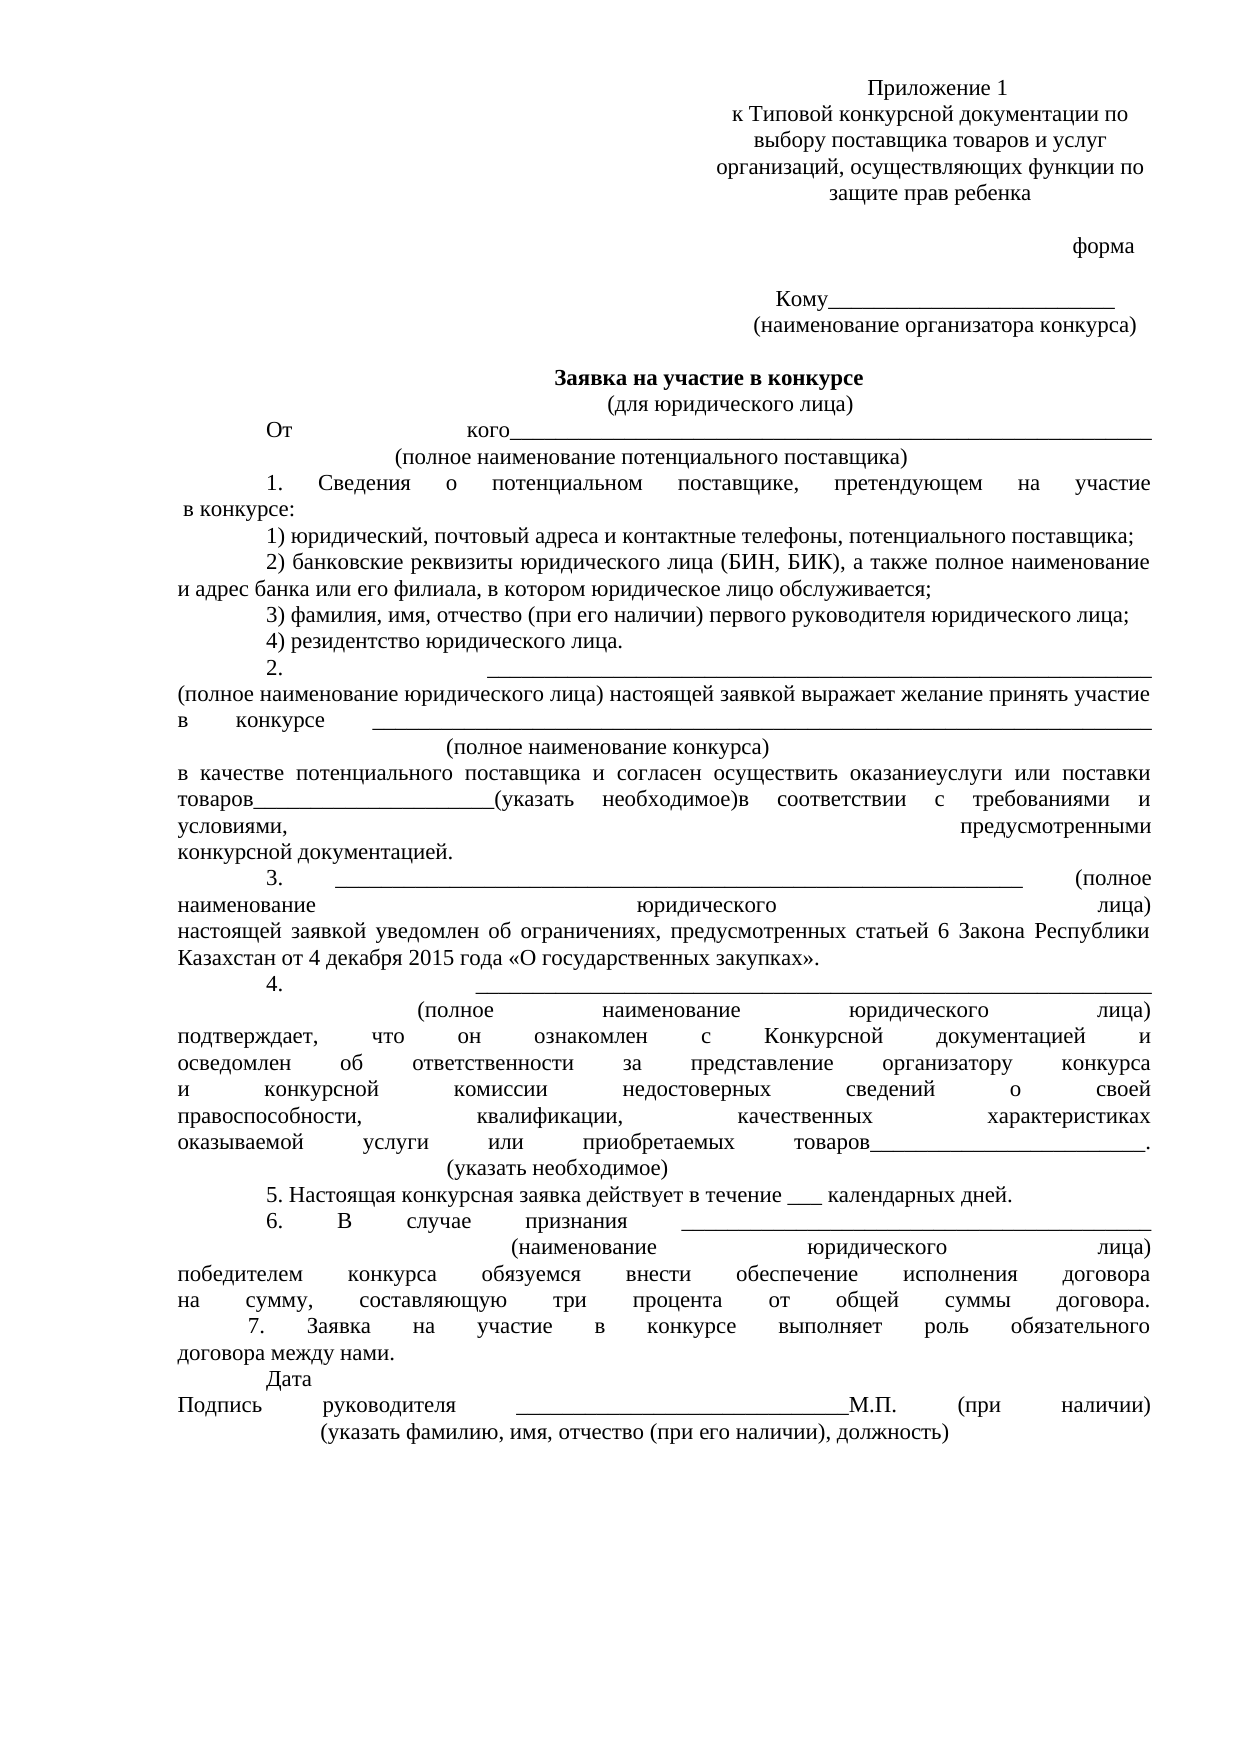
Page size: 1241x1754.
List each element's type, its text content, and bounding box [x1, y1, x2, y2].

text 3) фамилия, имя, отчество (при его наличии) первого руководителя юридического лица; [177, 601, 1152, 627]
text 1. Сведения о потенциальном поставщике, претендующем на участие в конкурсе: [177, 469, 1152, 522]
text в качестве потенциального поставщика и согласен осуществить оказаниеуслуги или поставки товаров_____________________(указать необходимое)в соответствии с требованиями и условиями, предусмотренными конкурсной документацией. [177, 759, 1152, 864]
text Дата Подпись руководителя _____________________________М.П. (при наличии) (указать фамилию, имя, отчество (при его наличии), должность) [177, 1365, 1152, 1444]
text 3. ____________________________________________________________ (полное наименование юридического лица) настоящей заявкой уведомлен об ограничениях, предусмотренных статьей 6 Закона Республики Казахстан от 4 декабря 2015 года «О государственных закупках». [177, 864, 1152, 970]
text к Типовой конкурсной документации по выбору поставщика товаров и услуг организаций, осуществляющих функции по защите прав ребенка [709, 100, 1152, 206]
text 2. __________________________________________________________ (полное наименование юридического лица) настоящей заявкой выражает желание принять участие в конкурсе ____________________________________________________________________ (полное наименование конкурса) [177, 654, 1152, 759]
text 1) юридический, почтовый адреса и контактные телефоны, потенциального поставщика; [177, 522, 1152, 548]
text От кого________________________________________________________ (полное наименование потенциального поставщика) [177, 416, 1152, 469]
text 2) банковские реквизиты юридического лица (БИН, БИК), а также полное наименование и адрес банка или его филиала, в котором юридическое лицо обслуживается; [177, 548, 1152, 601]
text форма [177, 232, 1152, 258]
text 4) резидентство юридического лица. [177, 627, 1152, 654]
text Приложение 1 [723, 74, 1152, 100]
text 4. ___________________________________________________________ (полное наименование юридического лица) подтверждает, что он ознакомлен с Конкурсной документацией и осведомлен об ответственности за представление организатору конкурса и конкурсной комиссии недостоверных сведений о своей правоспособности, квалификации, качественных характеристиках оказываемой услуги или приобретаемых товаров________________________. (указать необходимое) [177, 970, 1152, 1181]
text 6. В случае признания _________________________________________ (наименование юридического лица) победителем конкурса обязуемся внести обеспечение исполнения договора на сумму, составляющую три процента от общей суммы договора. 7. Заявка на участие в конкурсе выполняет роль обязательного договора между нами. [177, 1207, 1152, 1365]
text 5. Настоящая конкурсная заявка действует в течение ___ календарных дней. [177, 1181, 1152, 1207]
text Кому_________________________ (наименование организатора конкурса) [738, 285, 1152, 337]
text Заявка на участие в конкурсе (для юридического лица) [177, 364, 1152, 416]
